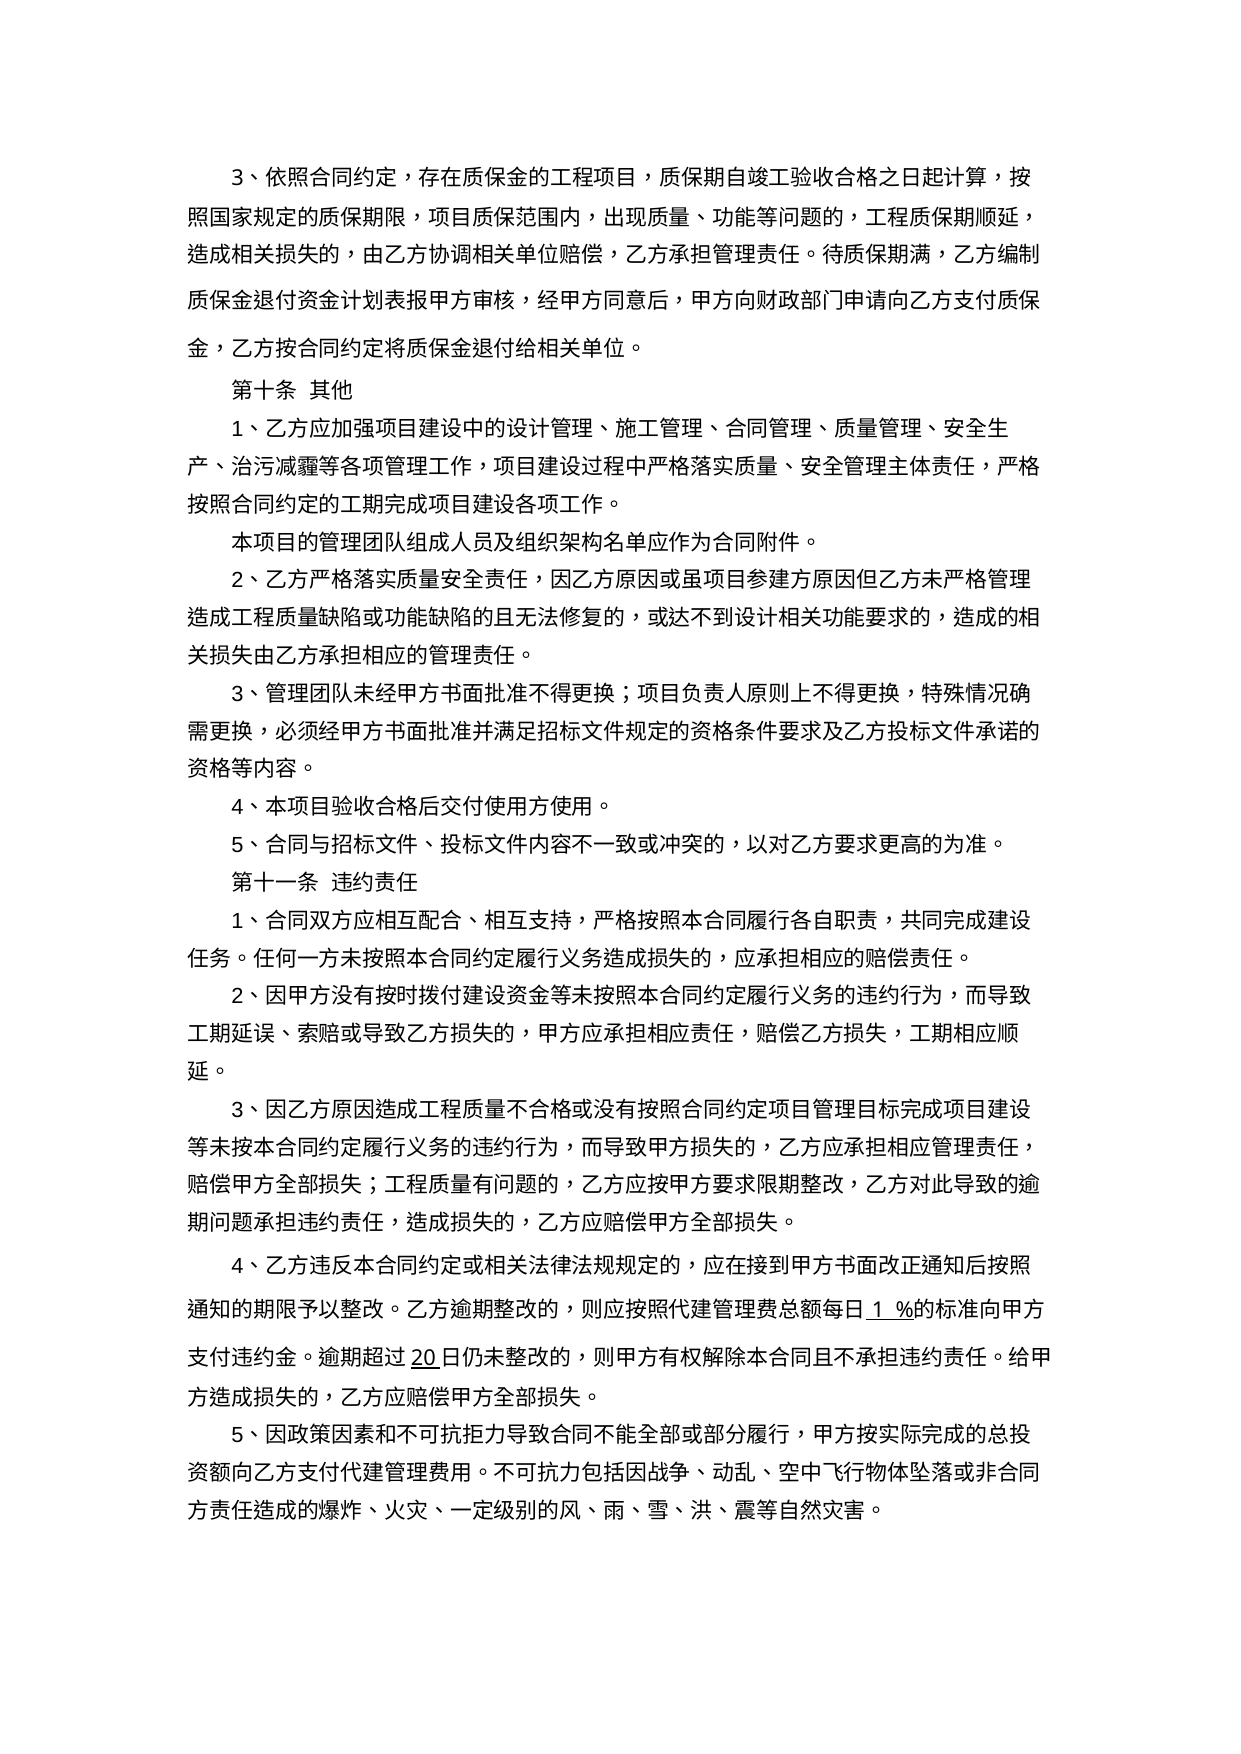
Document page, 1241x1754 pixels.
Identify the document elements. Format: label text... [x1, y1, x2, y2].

text 第十一条 违约责任 [187, 870, 1053, 895]
text 本项目的管理团队组成人员及组织架构名单应作为合同附件。 [187, 529, 1053, 555]
text 3、管理团队未经甲方书面批准不得更换；项目负责人原则上不得更换，特殊情况确需更换，必须经甲方书面批准并满足招标文件规定的资格条件要求及乙方投标文件承诺的资格等内容。 [187, 681, 1053, 782]
text 5、因政策因素和不可抗拒力导致合同不能全部或部分履行，甲方按实际完成的总投资额向乙方支付代建管理费用。不可抗力包括因战争、动乱、空中飞行物体坠落或非合同方责任造成的爆炸、火灾、一定级别的风、雨、雪、洪、震等自然灾害。 [187, 1422, 1053, 1523]
text 4、本项目验收合格后交付使用方使用。 [187, 794, 1053, 819]
text 1、乙方应加强项目建设中的设计管理、施工管理、合同管理、质量管理、安全生产、治污减霾等各项管理工作，项目建设过程中严格落实质量、安全管理主体责任，严格按照合同约定的工期完成项目建设各项工作。 [187, 416, 1053, 517]
text 3、因乙方原因造成工程质量不合格或没有按照合同约定项目管理目标完成项目建设等未按本合同约定履行义务的违约行为，而导致甲方损失的，乙方应承担相应管理责任，赔偿甲方全部损失；工程质量有问题的，乙方应按甲方要求限期整改，乙方对此导致的逾期问题承担违约责任，造成损失的，乙方应赔偿甲方全部损失。 [187, 1097, 1053, 1235]
text 2、因甲方没有按时拨付建设资金等未按照本合同约定履行义务的违约行为，而导致工期延误、索赔或导致乙方损失的，甲方应承担相应责任，赔偿乙方损失，工期相应顺延。 [187, 983, 1053, 1084]
text 5、合同与招标文件、投标文件内容不一致或冲突的，以对乙方要求更高的为准。 [187, 832, 1053, 857]
text 2、乙方严格落实质量安全责任，因乙方原因或虽项目参建方原因但乙方未严格管理造成工程质量缺陷或功能缺陷的且无法修复的，或达不到设计相关功能要求的，造成的相关损失由乙方承担相应的管理责任。 [187, 567, 1053, 668]
text 第十条 其他 [187, 378, 1053, 403]
text 1、合同双方应相互配合、相互支持，严格按照本合同履行各自职责，共同完成建设任务。任何一方未按照本合同约定履行义务造成损失的，应承担相应的赔偿责任。 [187, 908, 1053, 971]
text 4、乙方违反本合同约定或相关法律法规规定的，应在接到甲方书面改正通知后按照通知的期限予以整改。乙方逾期整改的，则应按照代建管理费总额每日 1 %的标准向甲方支付违约金。逾期超过20日仍未整改的，则甲方有权解除本合同且不承担违约责任。给甲方造成损失的，乙方应赔偿甲方全部损失。 [187, 1248, 1053, 1410]
text 3、依照合同约定，存在质保金的工程项目，质保期自竣工验收合格之日起计算，按照国家规定的质保期限，项目质保范围内，出现质量、功能等问题的，工程质保期顺延，造成相关损失的，由乙方协调相关单位赔偿，乙方承担管理责任。待质保期满，乙方编制质保金退付资金计划表报甲方审核，经甲方同意后，甲方向财政部门申请向乙方支付质保金，乙方按合同约定将质保金退付给相关单位。 [187, 162, 1053, 362]
